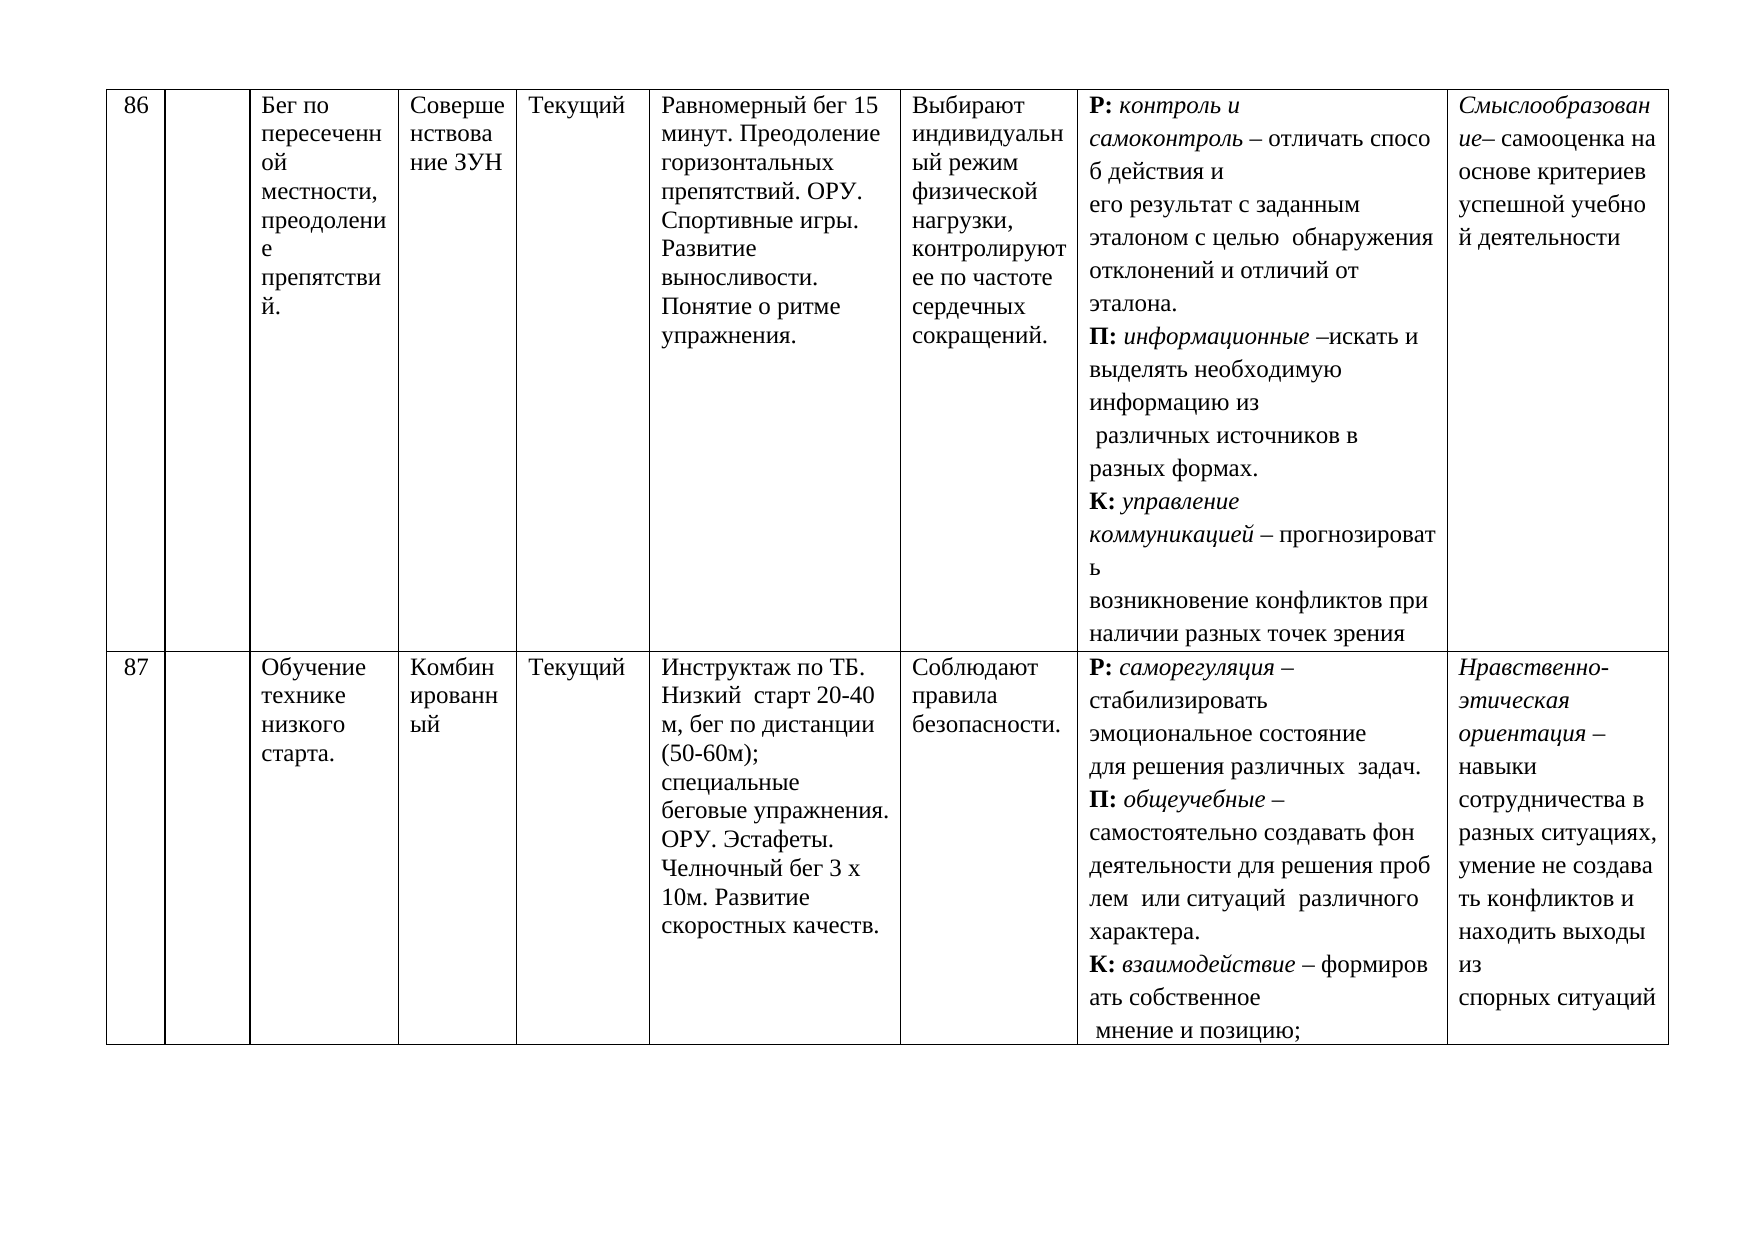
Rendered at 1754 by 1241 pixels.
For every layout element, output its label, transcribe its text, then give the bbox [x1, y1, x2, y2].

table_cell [650, 652, 900, 1044]
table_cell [251, 90, 398, 651]
table_cell 87 [107, 652, 164, 1044]
table_cell Совершенствование ЗУН [399, 90, 516, 651]
table_cell Смыслообразование– самооценка на основе критериев успешной учебной деятельности [1448, 90, 1668, 651]
table_cell [166, 652, 249, 1044]
table_cell Текущий [517, 90, 649, 651]
table_cell Комбинированный [399, 652, 516, 1044]
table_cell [901, 652, 1077, 1044]
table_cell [1078, 652, 1447, 1044]
table_cell [166, 90, 249, 651]
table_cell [1448, 652, 1668, 1044]
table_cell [901, 90, 1077, 651]
table_cell Р: контроль и самоконтроль – отличать способ действия и его результат с заданным эталоном с целью обнаружения отклонений и отличий от эталона. П: информационные –искать и выделять необходимую информацию из различных источников в разных формах. К: управление коммуникацией – прогнозировать возникновение конфликтов при наличии разных точек зрения [1078, 90, 1447, 651]
table_cell Текущий [517, 652, 649, 1044]
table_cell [251, 652, 398, 1044]
table_cell Равномерный бег 15 минут. Преодоление горизонтальных препятствий. ОРУ. Спортивные игры. Развитие выносливости. Понятие о ритме упражнения. [650, 90, 900, 651]
table_cell 86 [107, 90, 164, 651]
